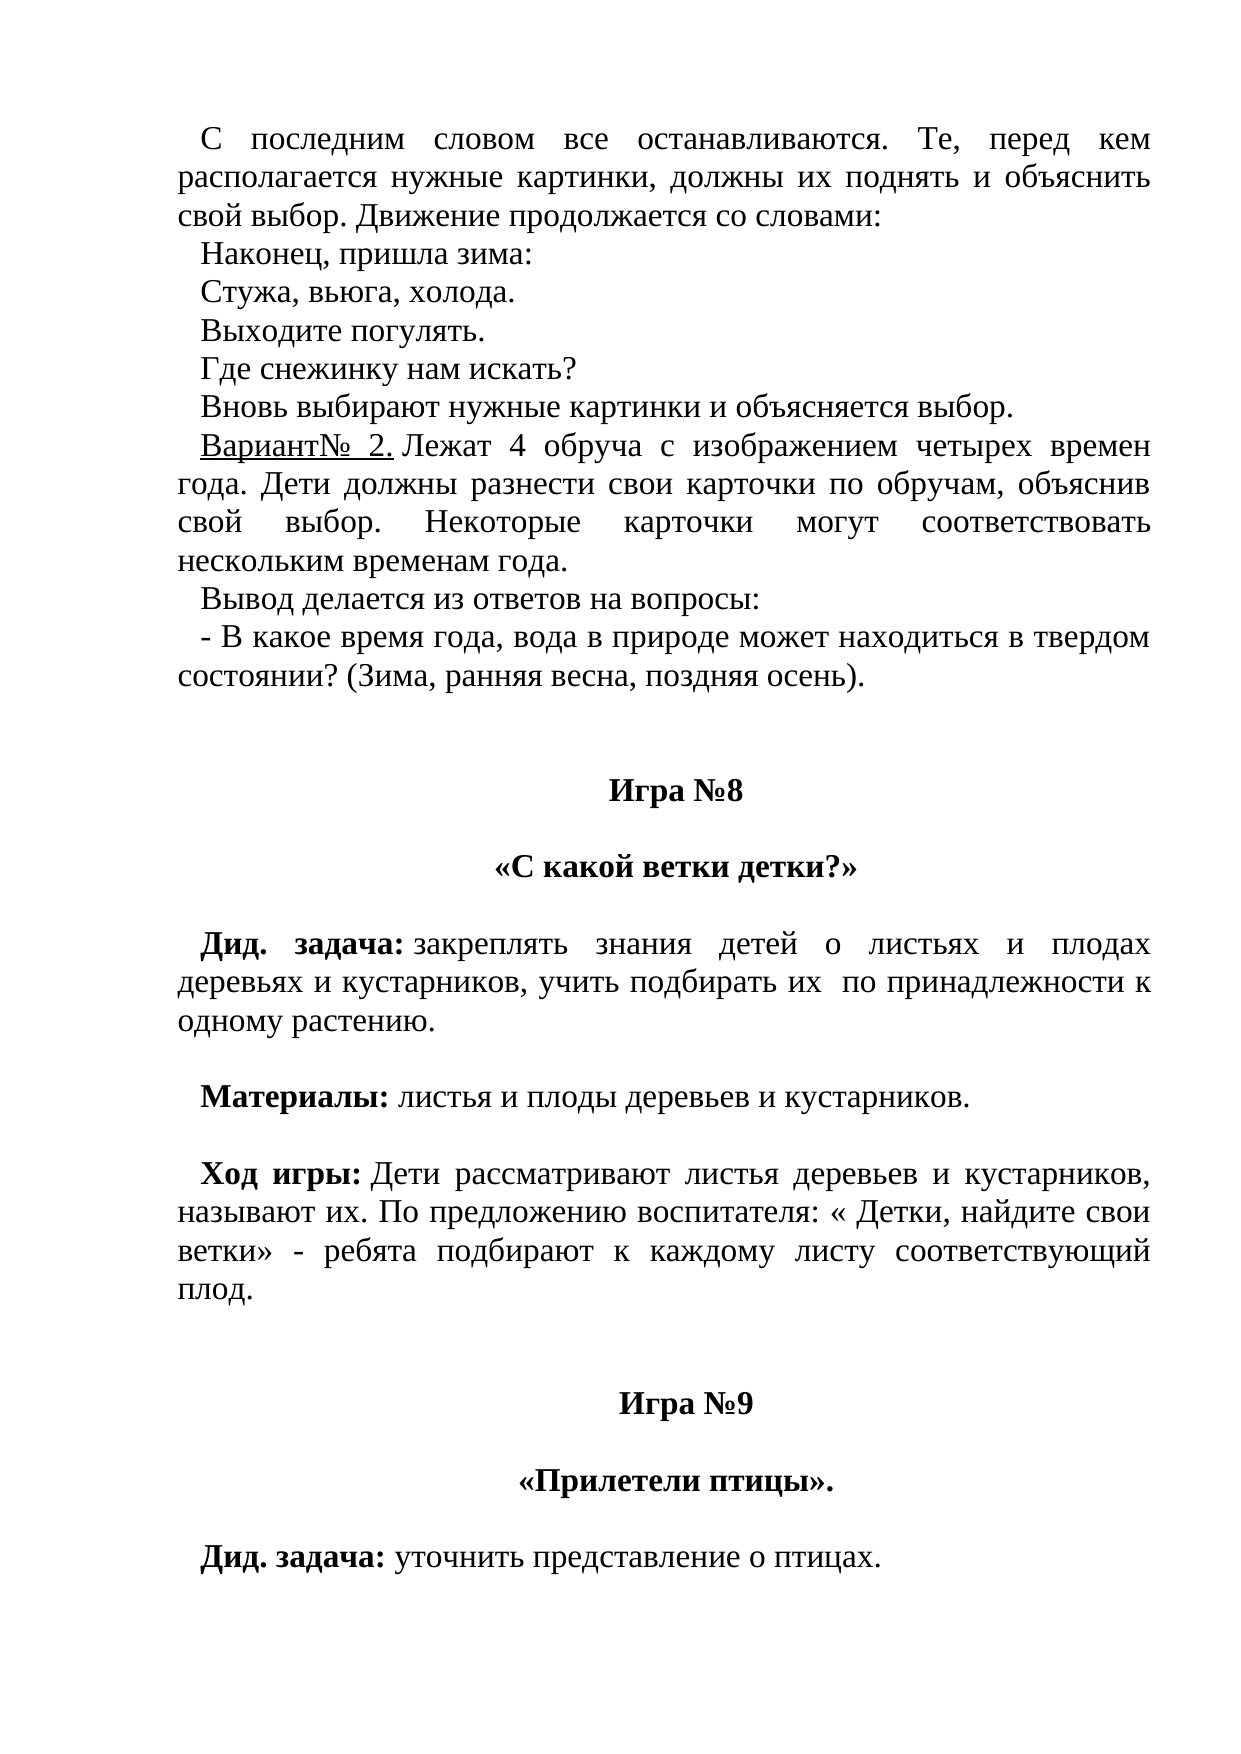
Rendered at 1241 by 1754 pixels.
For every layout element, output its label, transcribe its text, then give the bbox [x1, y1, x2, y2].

text С последним словом все останавливаются. Те, перед кем располагается нужные картинки, должны их поднять и объяснить свой выбор. Движение продолжается со словами: [177, 118, 1152, 233]
text Наконец, пришла зима: [177, 233, 1152, 271]
text Игра №8 [177, 770, 1152, 808]
text «С какой ветки детки?» [177, 846, 1152, 885]
text Вновь выбирают нужные картинки и объясняется выбор. [177, 386, 1152, 425]
text Стужа, вьюга, холода. [177, 271, 1152, 310]
text Материалы: листья и плоды деревьев и кустарников. [177, 1076, 1152, 1115]
text Выходите погулять. [177, 310, 1152, 348]
text Дид. задача: уточнить представление о птицах. [177, 1536, 1152, 1575]
text Игра №9 [177, 1383, 1152, 1421]
text Где снежинку нам искать? [177, 348, 1152, 386]
text «Прилетели птицы». [177, 1460, 1152, 1498]
text Вывод делается из ответов на вопросы: [177, 578, 1152, 616]
text Дид. задача: закреплять знания детей о листьях и плодах деревьях и кустарников, учить подбирать их по принадлежности к одному растению. [177, 923, 1152, 1038]
text Ход игры: Дети рассматривают листья деревьев и кустарников, называют их. По предложению воспитателя: « Детки, найдите свои ветки» - ребята подбирают к каждому листу соответствующий плод. [177, 1153, 1152, 1306]
text - В какое время года, вода в природе может находиться в твердом состоянии? (Зима, ранняя весна, поздняя осень). [177, 616, 1152, 693]
text Вариант№ 2. Лежат 4 обруча с изображением четырех времен года. Дети должны разнести свои карточки по обручам, объяснив свой выбор. Некоторые карточки могут соответствовать нескольким временам года. [177, 425, 1152, 578]
